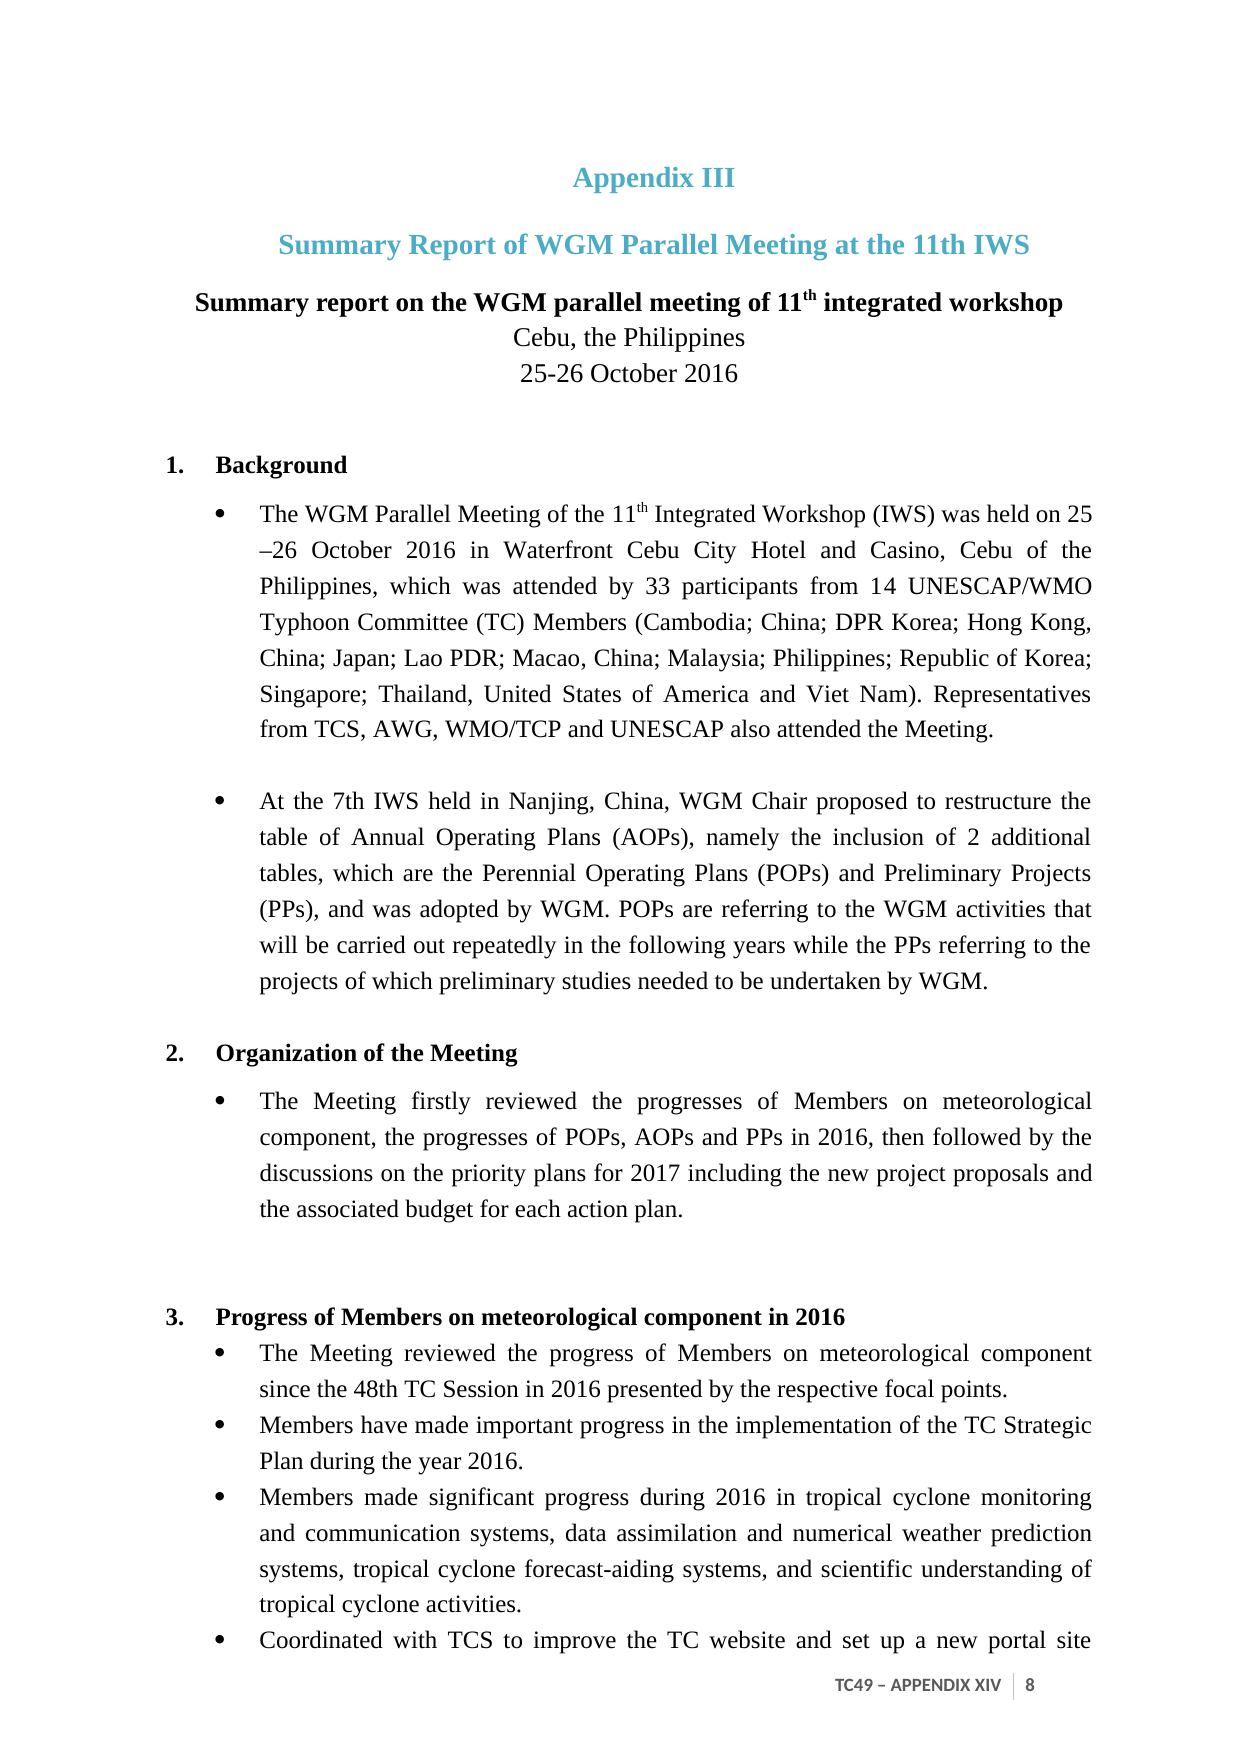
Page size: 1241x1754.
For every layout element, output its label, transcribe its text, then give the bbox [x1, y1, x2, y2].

list The Meeting firstly reviewed the progresses of Members on meteorological component, the progresses of POPs, AOPs and PPs in 2016, then followed by the discussions on the priority plans for 2017 including the new project proposals and the associated budget for each action plan. [216, 1086, 1092, 1223]
list The WGM Parallel Meeting of the 11th Integrated Workshop (IWS) was held on 25 –26 October 2016 in Waterfront Cebu City Hotel and Casino, Cebu of the Philippines, which was attended by 33 participants from 14 UNESCAP/WMO Typhoon Committee (TC) Members (Cambodia; China; DPR Korea; Hong Kong, China; Japan; Lao PDR; Macao, China; Malaysia; Philippines; Republic of Korea; Singapore; Thailand, United States of America and Viet Nam). Representatives from TCS, AWG, WMO/TCP and UNESCAP also attended the Meeting. [216, 499, 1092, 743]
text 2. Organization of the Meeting [165, 1038, 1092, 1067]
list The Meeting reviewed the progress of Members on meteorological component since the 48th TC Session in 2016 presented by the respective focal points. [215, 1338, 1092, 1403]
list At the 7th IWS held in Nanjing, China, WGM Chair proposed to restructure the table of Annual Operating Plans (AOPs), namely the inclusion of 2 additional tables, which are the Perennial Operating Plans (POPs) and Preliminary Projects (PPs), and was adopted by WGM. POPs are referring to the WGM activities that will be carried out repeatedly in the following years while the PPs referring to the projects of which preliminary studies needed to be undertaken by WGM. [215, 786, 1092, 995]
text Summary report on the WGM parallel meeting of 11th integrated workshop [165, 286, 1092, 317]
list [215, 1626, 1092, 1654]
text Cebu, the Philippines [165, 322, 1092, 353]
text 1. Background [165, 451, 1092, 479]
list Members have made important progress in the implementation of the TC Strategic Plan during the year 2016. [215, 1410, 1092, 1474]
list Members made significant progress during 2016 in tropical cyclone monitoring and communication systems, data assimilation and numerical weather prediction systems, tropical cyclone forecast-aiding systems, and scientific understanding of tropical cyclone activities. [215, 1482, 1092, 1618]
text 25-26 October 2016 [165, 357, 1092, 388]
list Appendix III Summary Report of WGM Parallel Meeting at the 11th IWS [215, 160, 1092, 261]
text 3. Progress of Members on meteorological component in 2016 [165, 1302, 1092, 1331]
